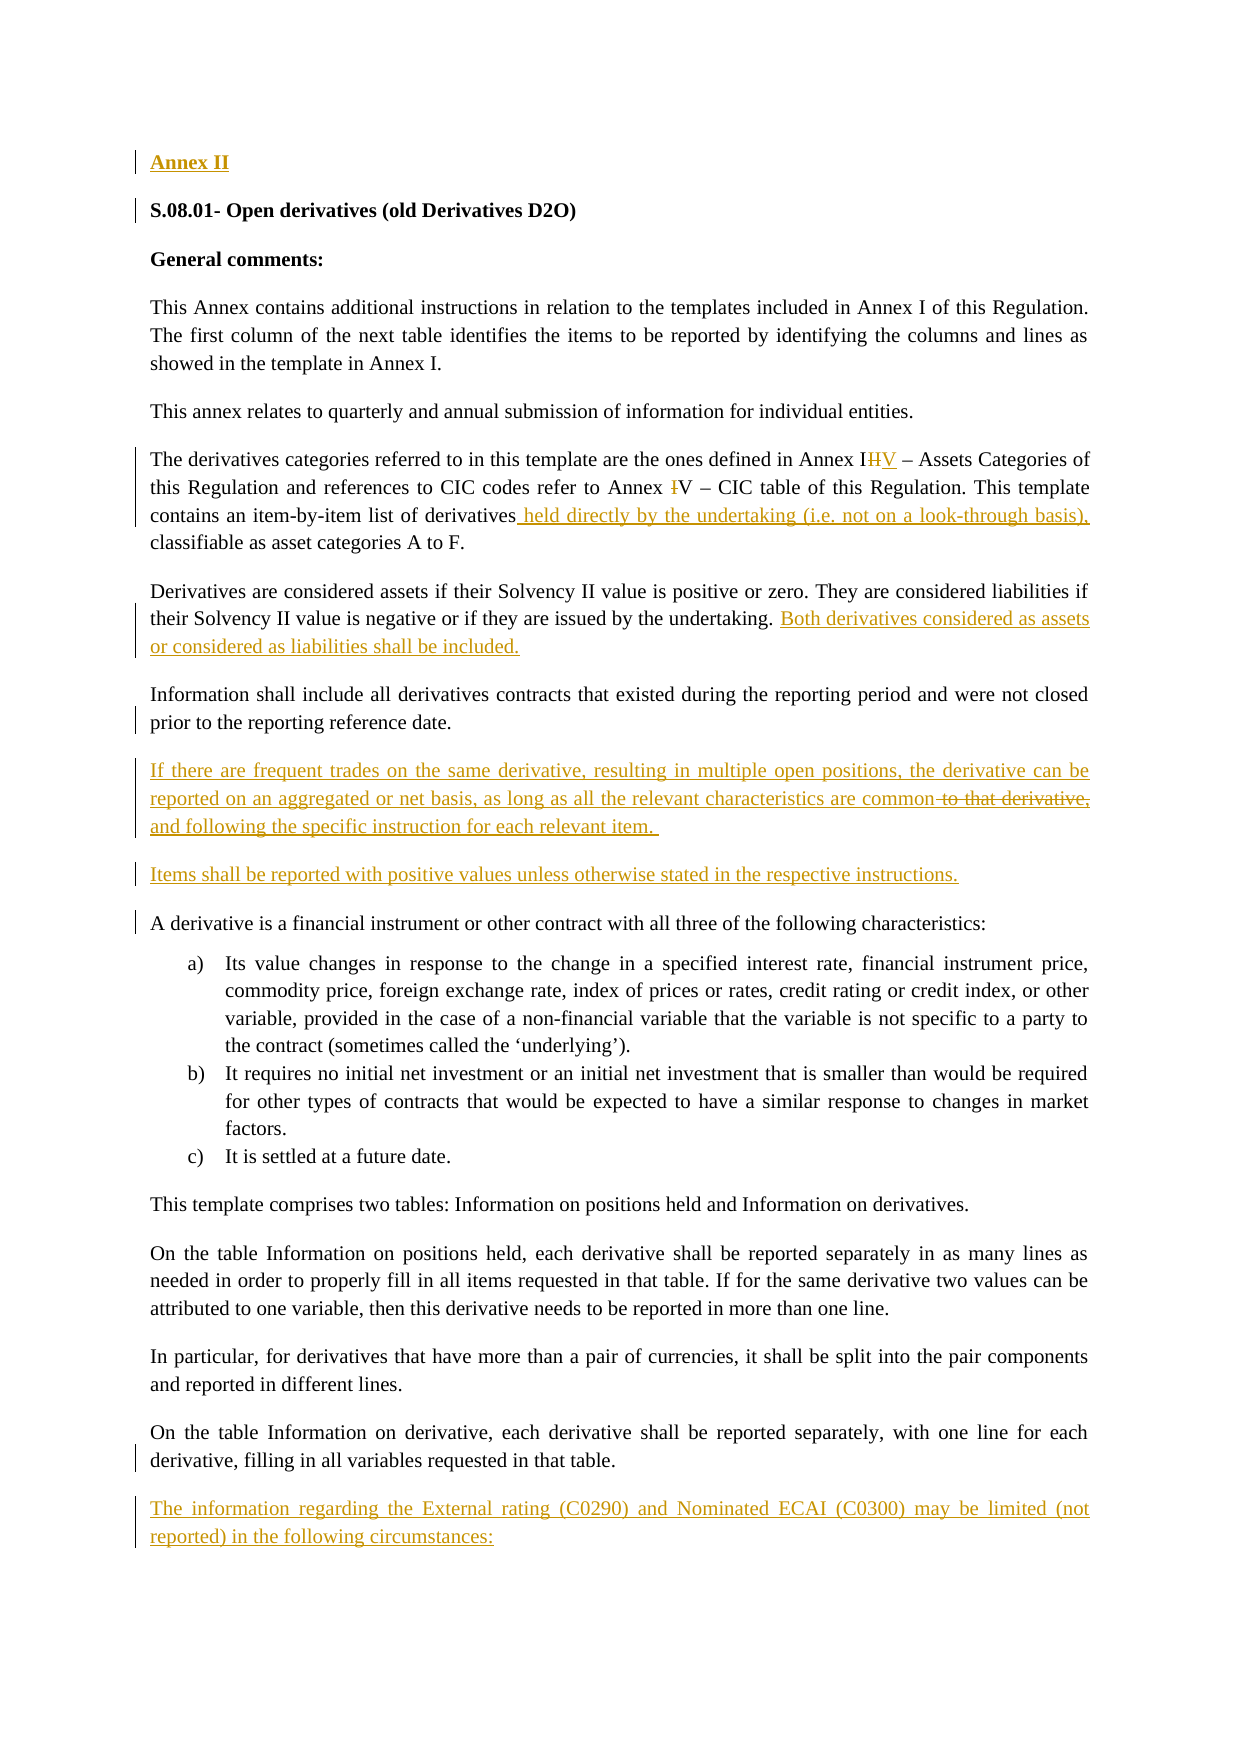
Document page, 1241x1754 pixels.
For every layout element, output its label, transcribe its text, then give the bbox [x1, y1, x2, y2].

text This template comprises two tables: Information on positions held and Information on derivatives. [150, 1192, 1090, 1216]
text The derivatives categories referred to in this template are the ones defined in Annex I – Assets Categories of this Regulation and references to CIC codes refer to Annex V – CIC table of this Regulation. This template contains an item-by-item list of derivatives classifiable as asset categories A to F. [150, 447, 1090, 554]
list It is settled at a future date. [187, 1144, 1090, 1168]
text A derivative is a financial instrument or other contract with all three of the following characteristics: [150, 910, 1090, 934]
text This Annex contains additional instructions in relation to the templates included in Annex I of this Regulation. The first column of the next table identifies the items to be reported by identifying the columns and lines as showed in the template in Annex I. [150, 295, 1090, 374]
text General comments: [150, 247, 1090, 271]
text This annex relates to quarterly and annual submission of information for individual entities. [150, 399, 1090, 423]
list Its value changes in response to the change in a specified interest rate, financial instrument price, commodity price, foreign exchange rate, index of prices or rates, credit rating or credit index, or other variable, provided in the case of a non-financial variable that the variable is not specific to a party to the contract (sometimes called the ‘underlying’). [187, 951, 1090, 1057]
text S.08.01- Open derivatives (old Derivatives D2O) [150, 198, 1090, 222]
text On the table Information on positions held, each derivative shall be reported separately in as many lines as needed in order to properly fill in all items requested in that table. If for the same derivative two values can be attributed to one variable, then this derivative needs to be reported in more than one line. [150, 1241, 1090, 1320]
list It requires no initial net investment or an initial net investment that is smaller than would be required for other types of contracts that would be expected to have a similar response to changes in market factors. [187, 1061, 1090, 1140]
text Derivatives are considered assets if their Solvency II value is positive or zero. They are considered liabilities if their Solvency II value is negative or if they are issued by the undertaking. [150, 579, 1090, 658]
text On the table Information on derivative, each derivative shall be reported separately, with one line for each derivative, filling in all variables requested in that table. [150, 1420, 1090, 1472]
text In particular, for derivatives that have more than a pair of currencies, it shall be split into the pair components and reported in different lines. [150, 1344, 1090, 1396]
text Information shall include all derivatives contracts that existed during the reporting period and were not closed prior to the reporting reference date. [150, 682, 1090, 734]
